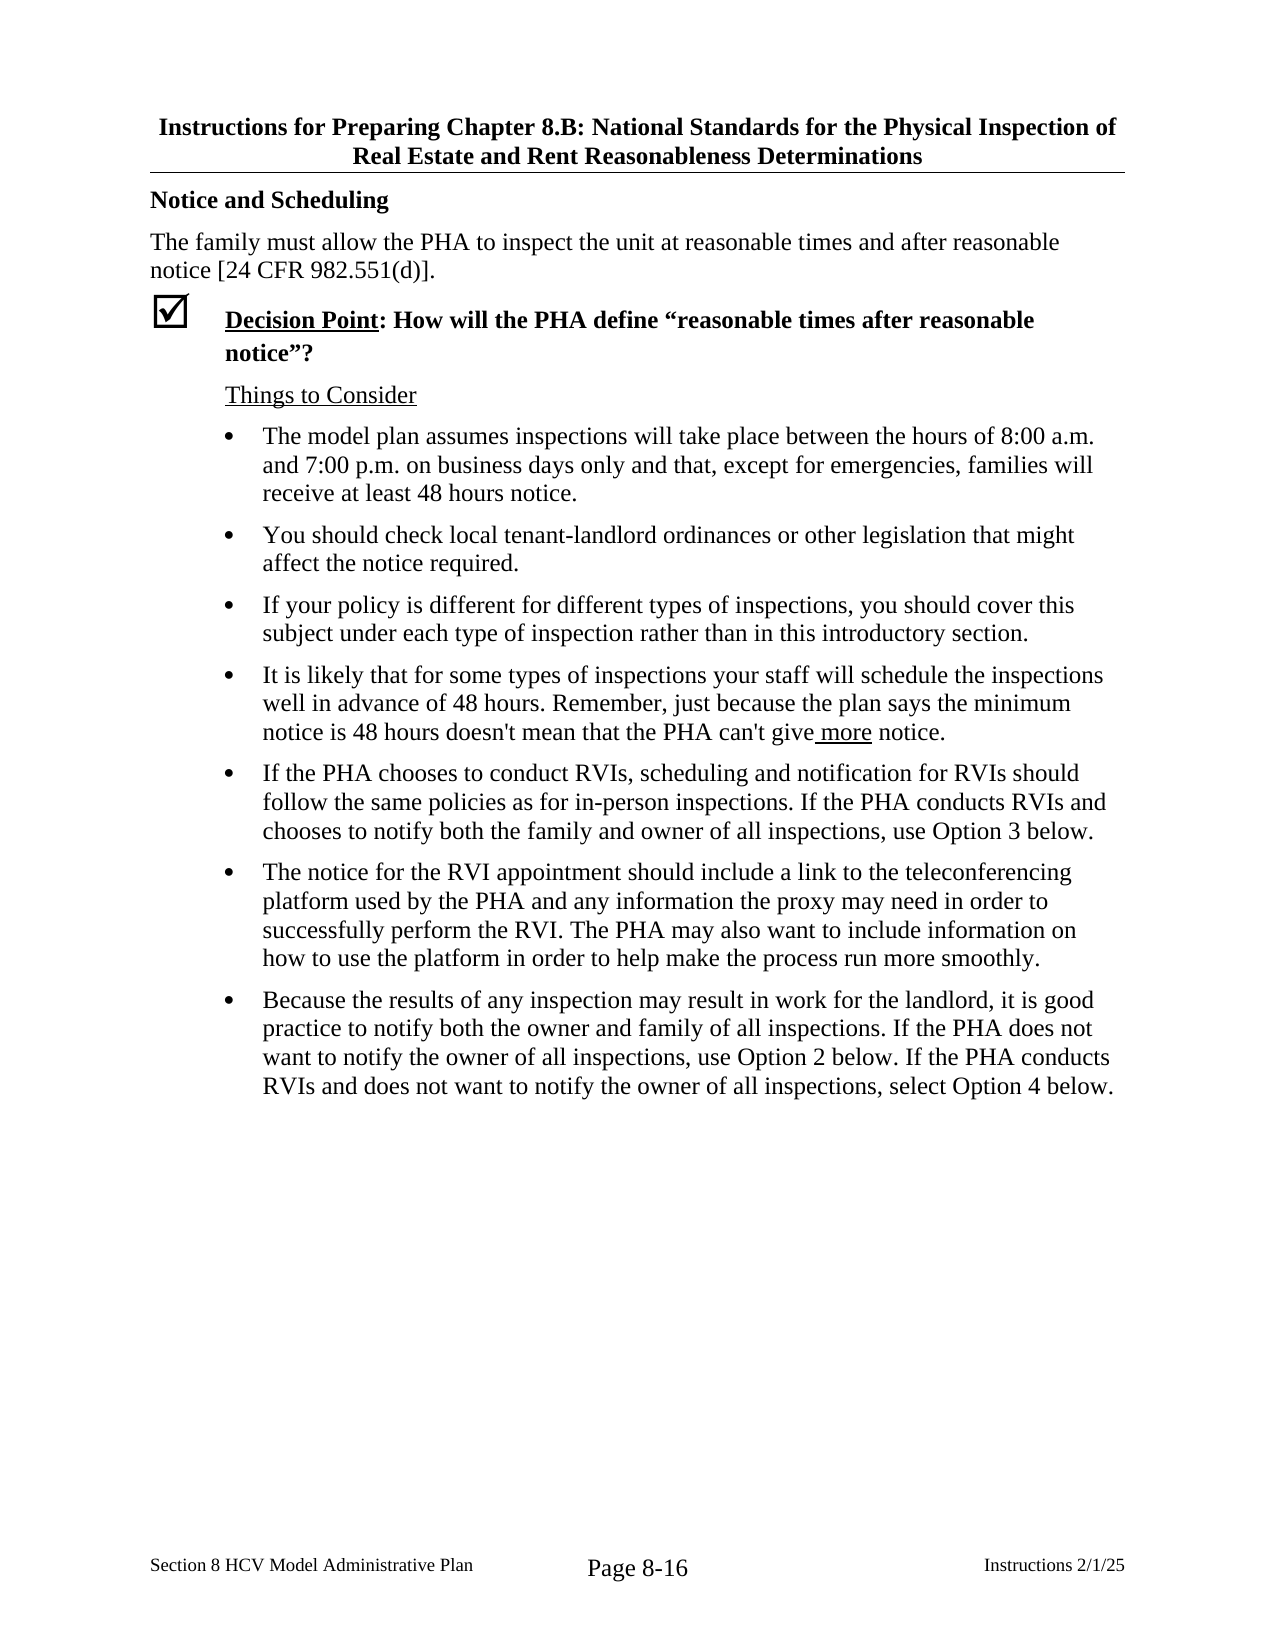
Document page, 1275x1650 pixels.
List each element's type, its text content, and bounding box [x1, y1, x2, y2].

text The family must allow the PHA to inspect the unit at reasonable times and after reasonable notice [24 CFR 982.551(d)]. [150, 227, 1125, 284]
list It is likely that for some types of inspections your staff will schedule the inspections well in advance of 48 hours. Remember, just because the plan says the minimum notice is 48 hours doesn't mean that the PHA can't give more notice. [225, 660, 1125, 746]
list If the PHA chooses to conduct RVIs, scheduling and notification for RVIs should follow the same policies as for in-person inspections. If the PHA conducts RVIs and chooses to notify both the family and owner of all inspections, use Option 3 below. [225, 758, 1125, 845]
list The model plan assumes inspections will take place between the hours of 8:00 a.m. and on business days only and that, except for emergencies, families will receive at least 48 hours notice. [225, 421, 1125, 507]
text Notice and Scheduling [150, 186, 1125, 214]
text Decision Point: How will the PHA define “reasonable times after reasonable notice”? [150, 297, 1125, 367]
list If your policy is different for different types of inspections, you should cover this subject under each type of inspection rather than in this introductory section. [225, 590, 1125, 647]
list You should check local tenant-landlord ordinances or other legislation that might affect the notice required. [225, 520, 1125, 577]
text Things to Consider [225, 380, 1125, 408]
list The notice for the RVI appointment should include a link to the teleconferencing platform used by the PHA and any information the proxy may need in order to successfully perform the RVI. The PHA may also want to include information on how to use the platform in order to help make the process run more smoothly. [225, 857, 1125, 972]
list Because the results of any inspection may result in work for the landlord, it is good practice to notify both the owner and family of all inspections. If the PHA does not want to notify the owner of all inspections, use Option 2 below. If the PHA conducts RVIs and does not want to notify the owner of all inspections, select Option 4 below. [225, 985, 1125, 1100]
